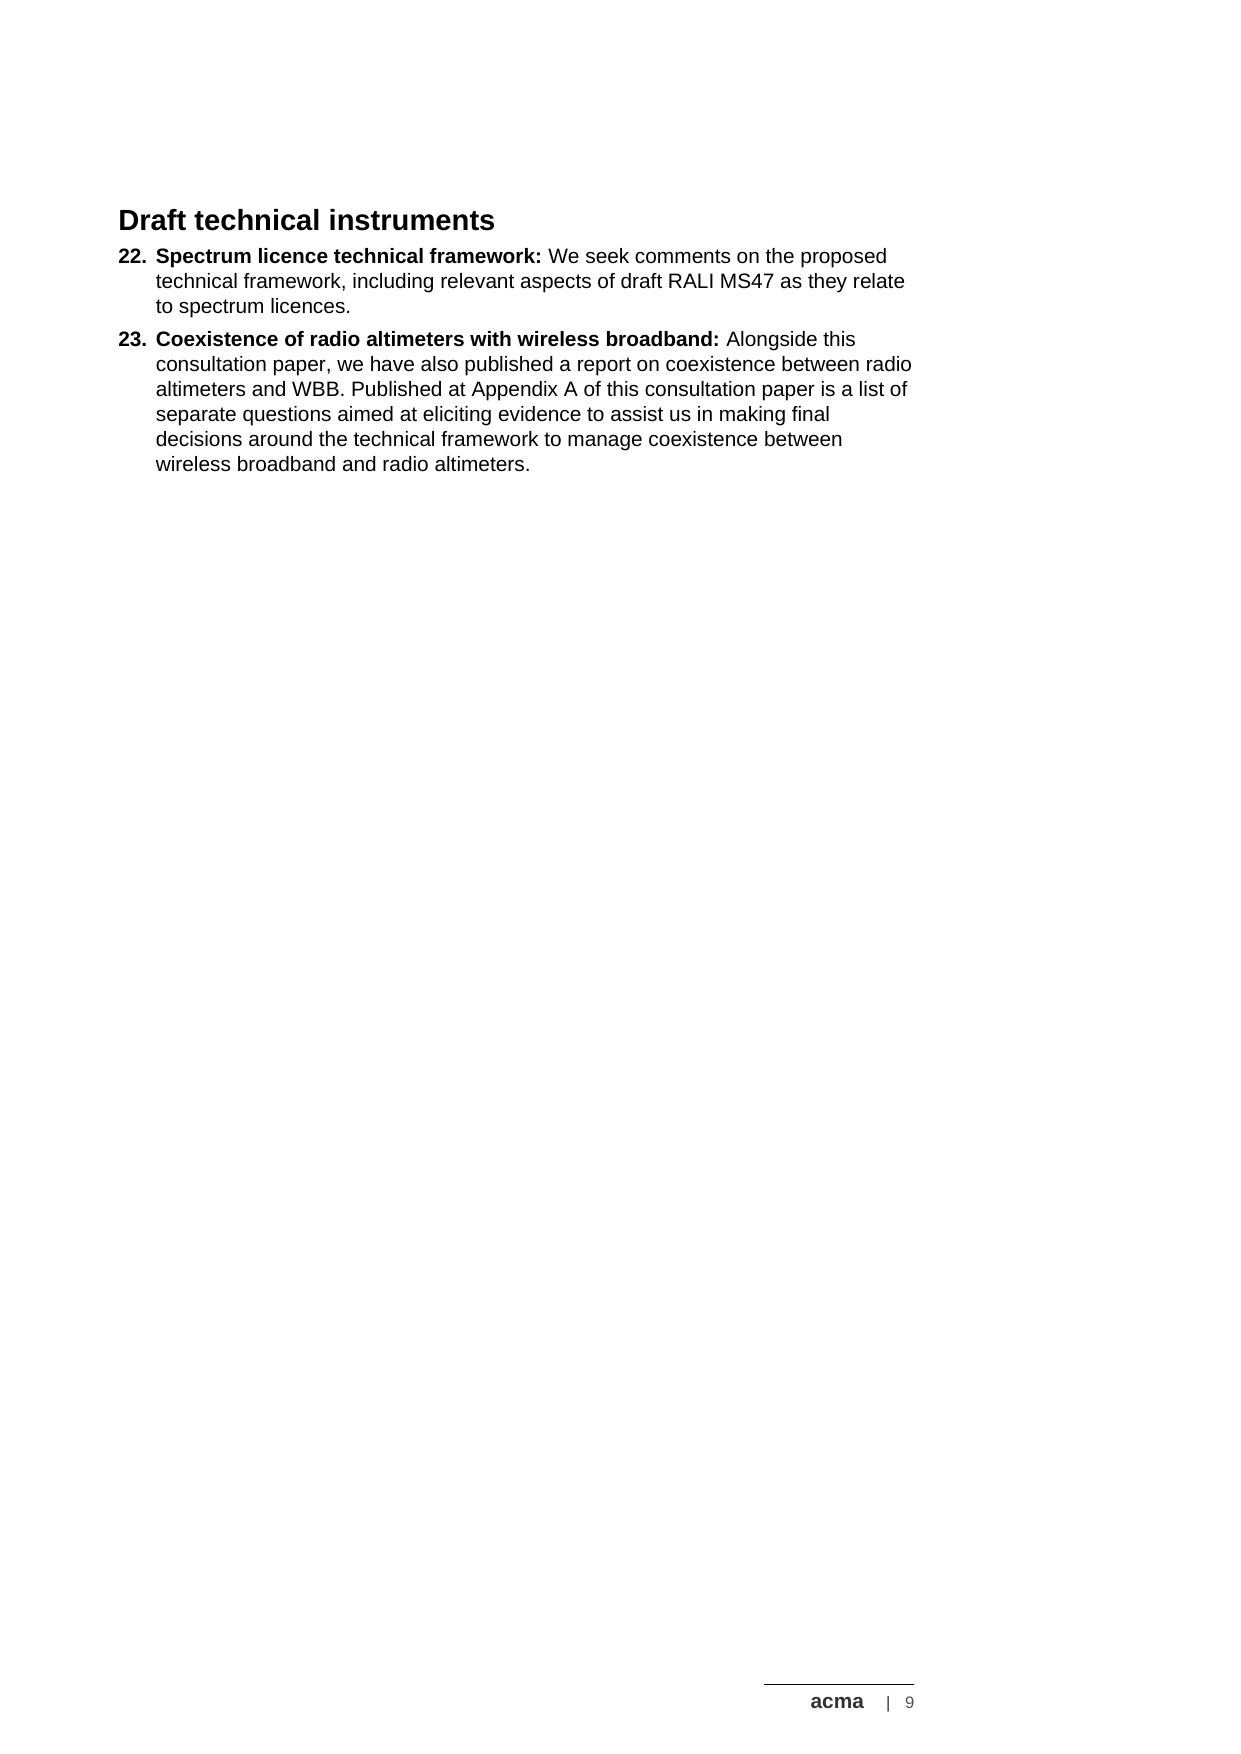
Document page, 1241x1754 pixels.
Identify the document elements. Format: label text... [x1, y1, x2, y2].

subtitle Draft technical instruments [118, 203, 812, 236]
list Coexistence of radio altimeters with wireless broadband: Alongside this consultation paper, we have also published a report on coexistence between radio altimeters and WBB. Published at Appendix A of this consultation paper is a list of separate questions aimed at eliciting evidence to assist us in making final decisions around the technical framework to manage coexistence between wireless broadband and radio altimeters. [118, 326, 916, 476]
list Spectrum licence technical framework: We seek comments on the proposed technical framework, including relevant aspects of draft RALI MS47 as they relate to spectrum licences. [118, 242, 916, 317]
